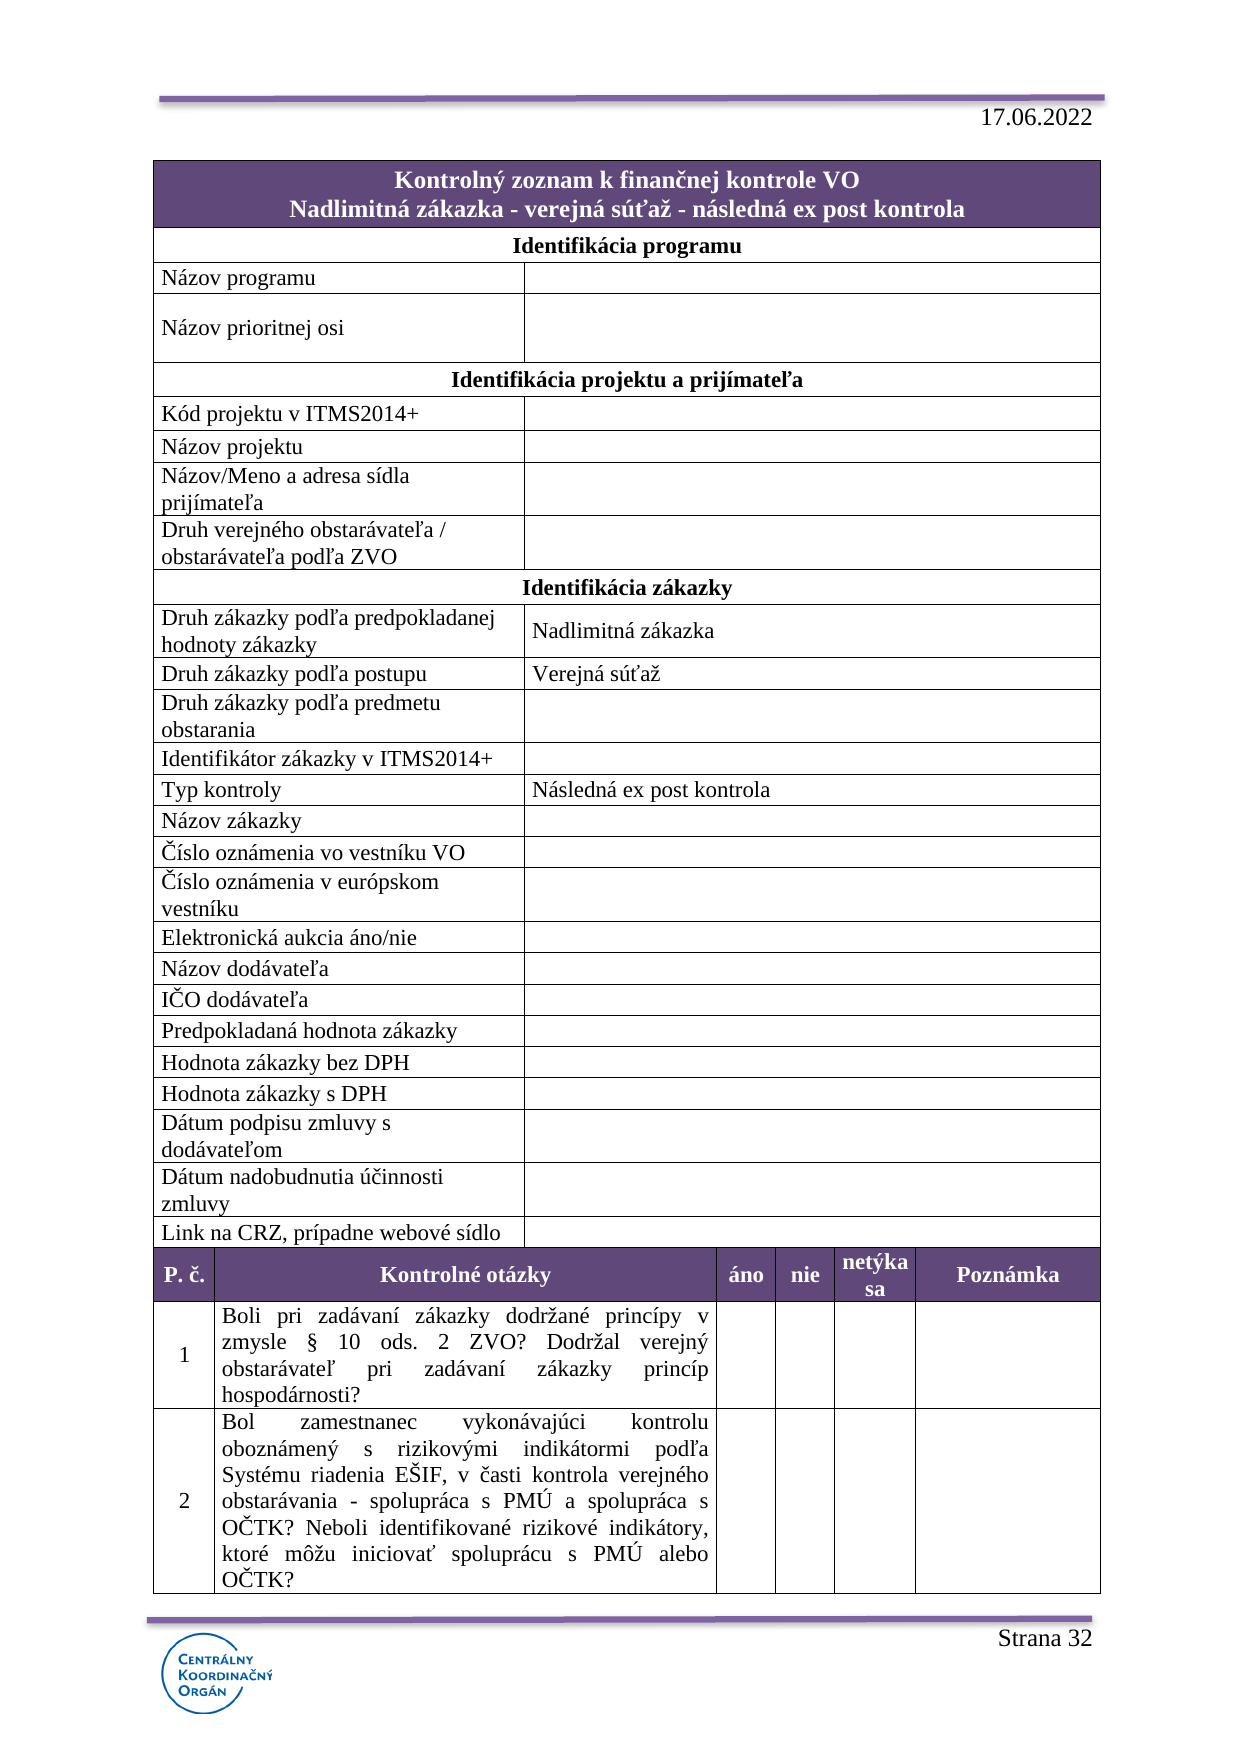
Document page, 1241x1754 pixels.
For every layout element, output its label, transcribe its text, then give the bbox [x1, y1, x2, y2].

table_cell Identifikátor zákazky v ITMS2014+ [154, 743, 524, 773]
table_cell netýka sa [835, 1248, 915, 1301]
table_cell Názov projektu [154, 431, 524, 462]
table_cell [525, 463, 1100, 515]
table_cell 1 [154, 1302, 214, 1407]
table_cell Názov/Meno a adresa sídla prijímateľa [154, 463, 524, 515]
table_cell [525, 837, 1100, 867]
table_cell Následná ex post kontrola [525, 775, 1100, 805]
table_cell Názov dodávateľa [154, 953, 524, 983]
table_cell Dátum podpisu zmluvy s dodávateľom [154, 1110, 524, 1162]
table_cell Druh zákazky podľa postupu [154, 658, 524, 688]
table_header Kontrolný zoznam k finančnej kontrole VO Nadlimitná zákazka - verejná súťaž - následná ex post kontrola [154, 161, 1100, 227]
table_cell Názov programu [154, 263, 524, 293]
table_cell [717, 1302, 775, 1407]
table_cell [525, 743, 1100, 773]
table_cell [525, 431, 1100, 462]
table_cell [916, 1302, 1100, 1407]
table_cell [717, 1409, 775, 1593]
table_cell [916, 1409, 1100, 1593]
table_cell IČO dodávateľa [154, 985, 524, 1015]
table_cell [525, 1016, 1100, 1046]
table_cell [776, 1409, 834, 1593]
table_cell [525, 397, 1100, 430]
table_cell Číslo oznámenia vo vestníku VO [154, 837, 524, 867]
table_cell [525, 690, 1100, 742]
table_cell Identifikácia zákazky [154, 570, 1100, 603]
table_cell [525, 953, 1100, 983]
picture [159, 1631, 272, 1713]
table_cell P. č. [154, 1248, 214, 1301]
table_cell Dátum nadobudnutia účinnosti zmluvy [154, 1163, 524, 1216]
table_cell [525, 516, 1100, 569]
table_cell [525, 985, 1100, 1015]
table_cell Identifikácia projektu a prijímateľa [154, 363, 1100, 396]
table_cell 2 [154, 1409, 214, 1593]
table_cell Číslo oznámenia v európskom vestníku [154, 868, 524, 921]
table_cell [525, 1217, 1100, 1247]
table_cell áno [717, 1248, 775, 1301]
table_cell [776, 1302, 834, 1407]
table_cell [525, 922, 1100, 952]
table_cell Elektronická aukcia áno/nie [154, 922, 524, 952]
table_cell [525, 868, 1100, 921]
table_cell [835, 1302, 915, 1407]
table_cell Typ kontroly [154, 775, 524, 805]
table_cell Hodnota zákazky s DPH [154, 1078, 524, 1108]
table_cell Druh zákazky podľa predmetu obstarania [154, 690, 524, 742]
table_cell [525, 806, 1100, 836]
table_cell Identifikácia programu [154, 228, 1100, 262]
table_cell Boli pri zadávaní zákazky dodržané princípy v zmysle § 10 ods. 2 ZVO? Dodržal verejný obstarávateľ pri zadávaní zákazky princíp hospodárnosti? [215, 1302, 716, 1407]
table_cell Nadlimitná zákazka [525, 605, 1100, 657]
table_cell Druh verejného obstarávateľa / obstarávateľa podľa ZVO [154, 516, 524, 569]
table_cell [525, 1163, 1100, 1216]
table_cell Hodnota zákazky bez DPH [154, 1047, 524, 1077]
table_cell [525, 1078, 1100, 1108]
table_cell [525, 1047, 1100, 1077]
table_cell Kontrolné otázky [215, 1248, 716, 1301]
table_cell Verejná súťaž [525, 658, 1100, 688]
table_cell [525, 263, 1100, 293]
table_cell Názov prioritnej osi [154, 294, 524, 362]
table_cell Poznámka [916, 1248, 1100, 1301]
table_cell Druh zákazky podľa predpokladanej hodnoty zákazky [154, 605, 524, 657]
table_cell Link na CRZ, prípadne webové sídlo [154, 1217, 524, 1247]
table_cell [525, 1110, 1100, 1162]
table_cell nie [776, 1248, 834, 1301]
table_cell Názov zákazky [154, 806, 524, 836]
table_cell Predpokladaná hodnota zákazky [154, 1016, 524, 1046]
table_cell [525, 294, 1100, 362]
table_cell Bol zamestnanec vykonávajúci kontrolu oboznámený s rizikovými indikátormi podľa Systému riadenia EŠIF, v časti kontrola verejného obstarávania - spolupráca s PMÚ a spolupráca s OČTK? Neboli identifikované rizikové indikátory, ktoré môžu iniciovať spoluprácu s PMÚ alebo OČTK? [215, 1409, 716, 1593]
table_cell [835, 1409, 915, 1593]
table_cell Kód projektu v ITMS2014+ [154, 397, 524, 430]
